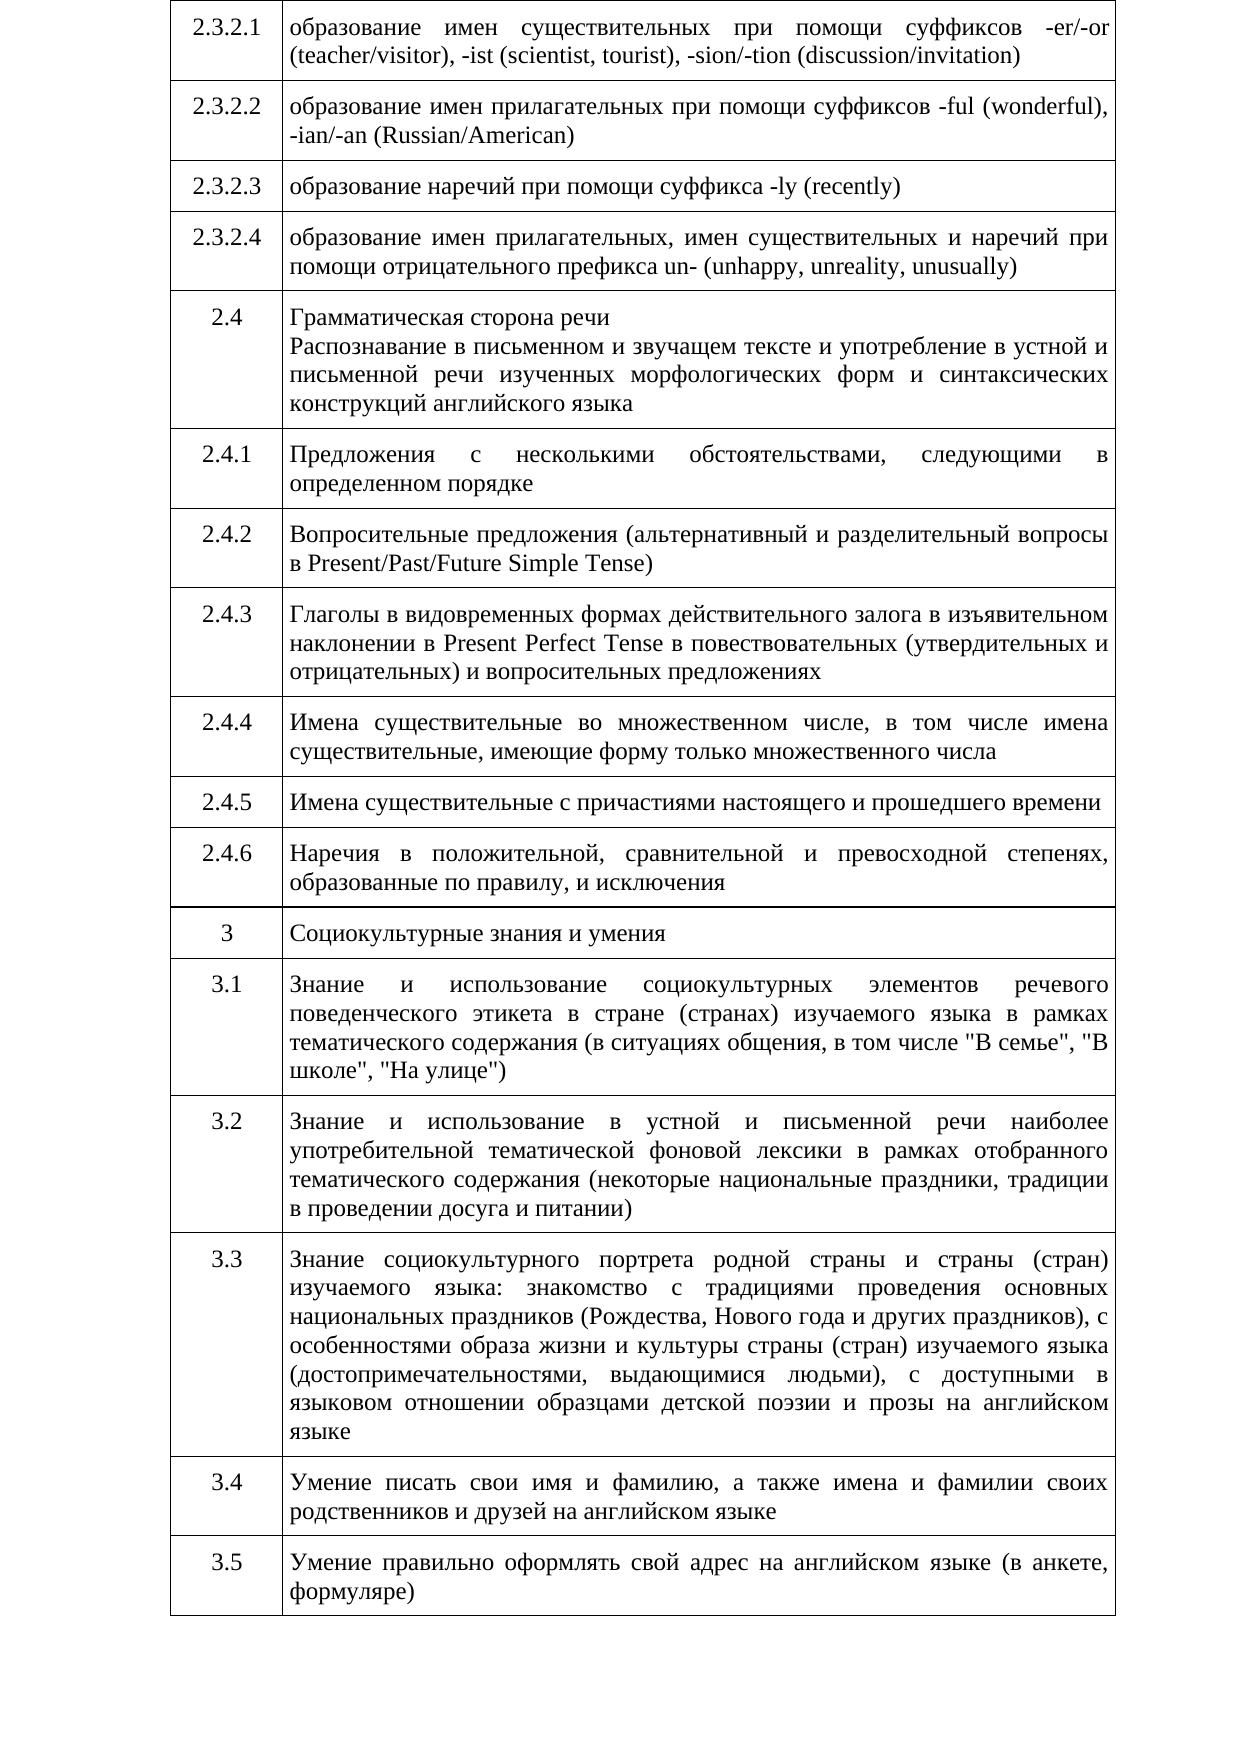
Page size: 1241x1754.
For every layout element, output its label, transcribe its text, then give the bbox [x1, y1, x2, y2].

table_cell 2.4.1 [171, 429, 282, 507]
table_cell Умение писать свои имя и фамилию, а также имена и фамилии своих родственников и друзей на английском языке [283, 1457, 1115, 1535]
table_cell 3.3 [171, 1233, 282, 1456]
table_cell 3.4 [171, 1457, 282, 1535]
table_cell Предложения с несколькими обстоятельствами, следующими в определенном порядке [283, 429, 1115, 507]
table_cell Социокультурные знания и умения [283, 908, 1115, 957]
table_cell Знание и использование социокультурных элементов речевого поведенческого этикета в стране (странах) изучаемого языка в рамках тематического содержания (в ситуациях общения, в том числе "В семье", "В школе", "На улице") [283, 959, 1115, 1095]
table_cell Наречия в положительной, сравнительной и превосходной степенях, образованные по правилу, и исключения [283, 828, 1115, 906]
table_cell 2.4.6 [171, 828, 282, 906]
table_cell 2.4.4 [171, 697, 282, 776]
table_cell образование наречий при помощи суффикса -ly (recently) [283, 161, 1115, 211]
table_cell Глаголы в видовременных формах действительного залога в изъявительном наклонении в Present Perfect Tense в повествовательных (утвердительных и отрицательных) и вопросительных предложениях [283, 588, 1115, 696]
table_cell 2.3.2.1 [171, 1, 282, 80]
table_cell 3.2 [171, 1096, 282, 1232]
table_cell Имена существительные во множественном числе, в том числе имена существительные, имеющие форму только множественного числа [283, 697, 1115, 776]
table_cell образование имен существительных при помощи суффиксов -er/-or (teacher/visitor), -ist (scientist, tourist), -sion/-tion (discussion/invitation) [283, 1, 1115, 80]
table_cell образование имен прилагательных, имен существительных и наречий при помощи отрицательного префикса un- (unhappy, unreality, unusually) [283, 212, 1115, 290]
table_cell 3.5 [171, 1536, 282, 1615]
table_cell 2.3.2.2 [171, 81, 282, 159]
table_cell 2.4.3 [171, 588, 282, 696]
table_cell 2.4.2 [171, 509, 282, 587]
table_cell Грамматическая сторона речи Распознавание в письменном и звучащем тексте и употребление в устной и письменной речи изученных морфологических форм и синтаксических конструкций английского языка [283, 291, 1115, 428]
table_cell 3 [171, 908, 282, 957]
table_cell Знание и использование в устной и письменной речи наиболее употребительной тематической фоновой лексики в рамках отобранного тематического содержания (некоторые национальные праздники, традиции в проведении досуга и питании) [283, 1096, 1115, 1232]
table_cell Имена существительные с причастиями настоящего и прошедшего времени [283, 777, 1115, 827]
table_cell Вопросительные предложения (альтернативный и разделительный вопросы в Present/Past/Future Simple Tense) [283, 509, 1115, 587]
table_cell образование имен прилагательных при помощи суффиксов -ful (wonderful), -ian/-an (Russian/American) [283, 81, 1115, 159]
table_cell Умение правильно оформлять свой адрес на английском языке (в анкете, формуляре) [283, 1536, 1115, 1615]
table_cell 2.4 [171, 291, 282, 428]
table_cell 3.1 [171, 959, 282, 1095]
table_cell Знание социокультурного портрета родной страны и страны (стран) изучаемого языка: знакомство с традициями проведения основных национальных праздников (Рождества, Нового года и других праздников), с особенностями образа жизни и культуры страны (стран) изучаемого языка (достопримечательностями, выдающимися людьми), с доступными в языковом отношении образцами детской поэзии и прозы на английском языке [283, 1233, 1115, 1456]
table_cell 2.3.2.4 [171, 212, 282, 290]
table_cell 2.3.2.3 [171, 161, 282, 211]
table_cell 2.4.5 [171, 777, 282, 827]
